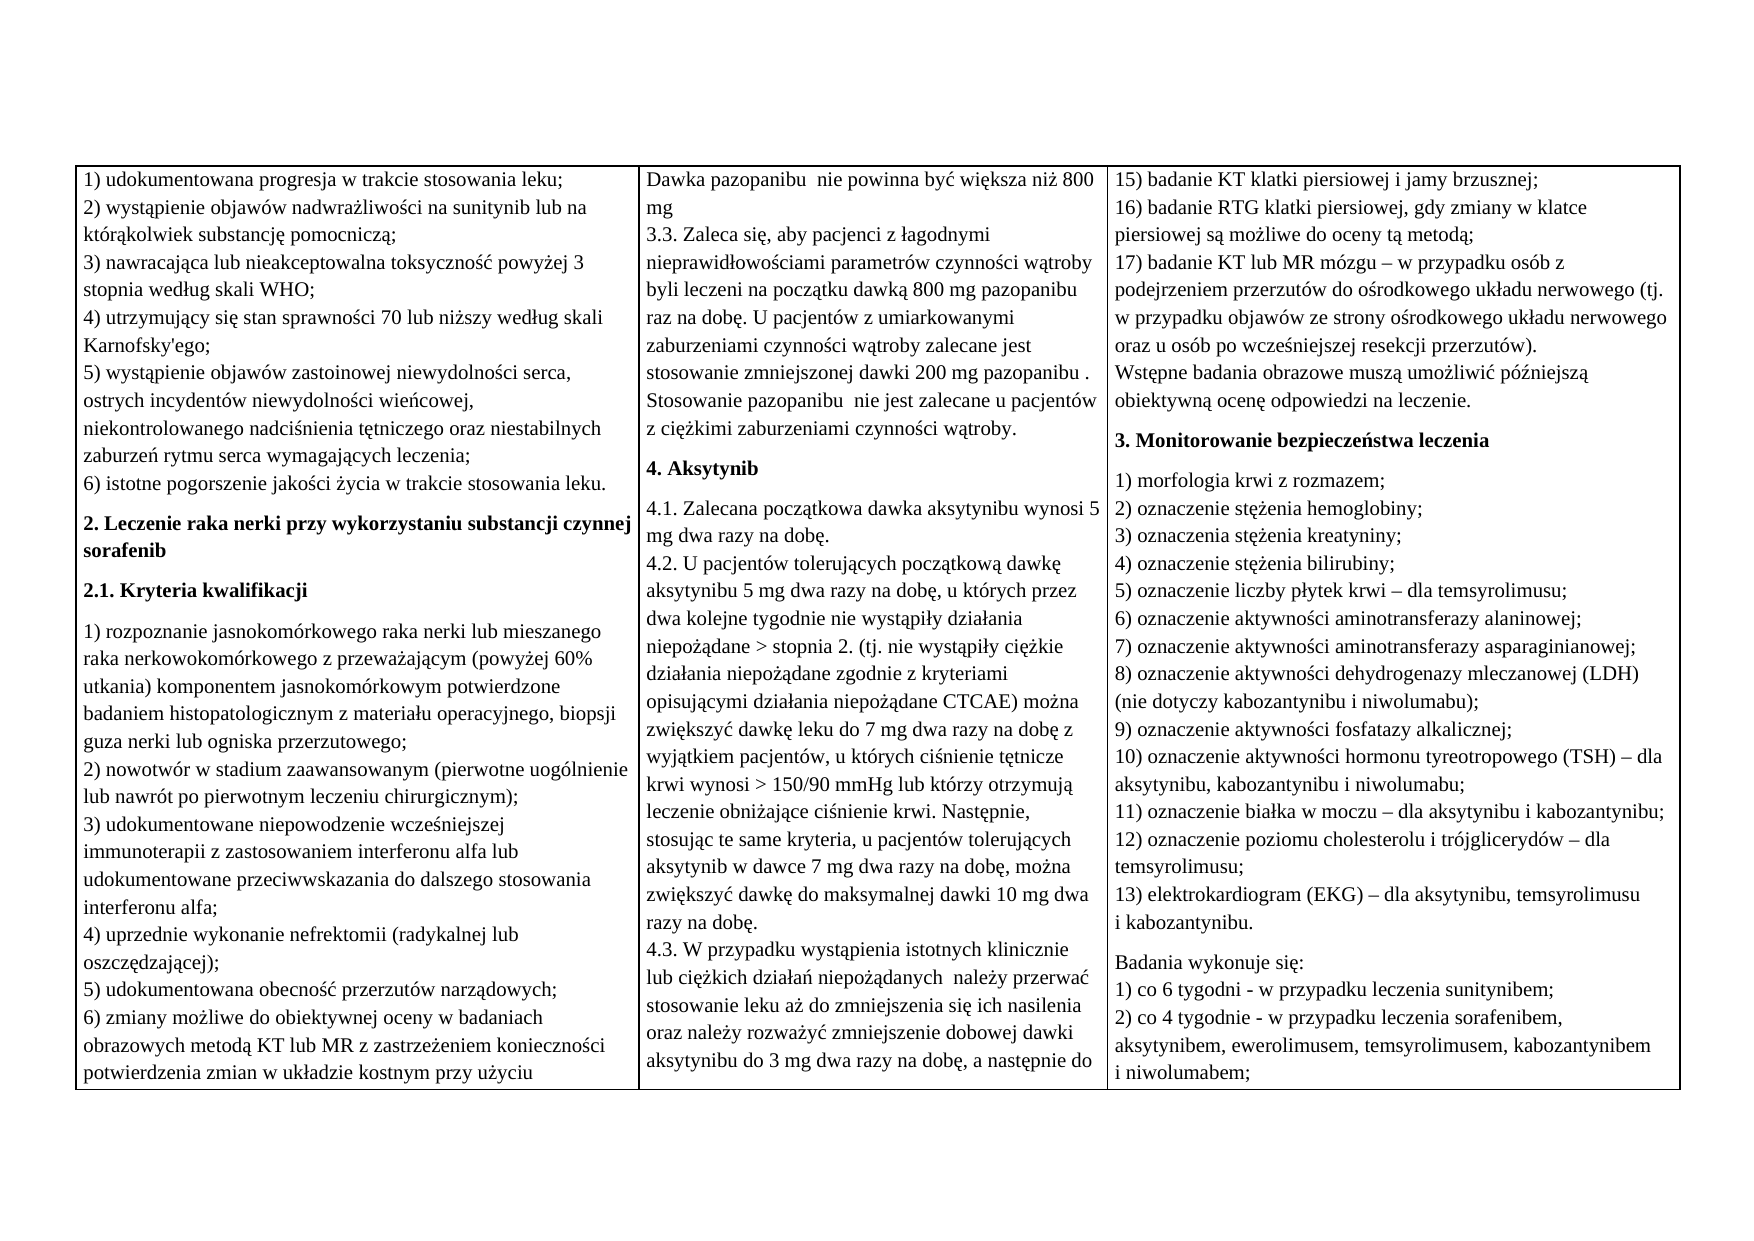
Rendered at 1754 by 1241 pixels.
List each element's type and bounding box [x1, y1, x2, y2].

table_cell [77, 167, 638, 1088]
table_cell [1108, 167, 1679, 1088]
table_cell [640, 167, 1107, 1088]
